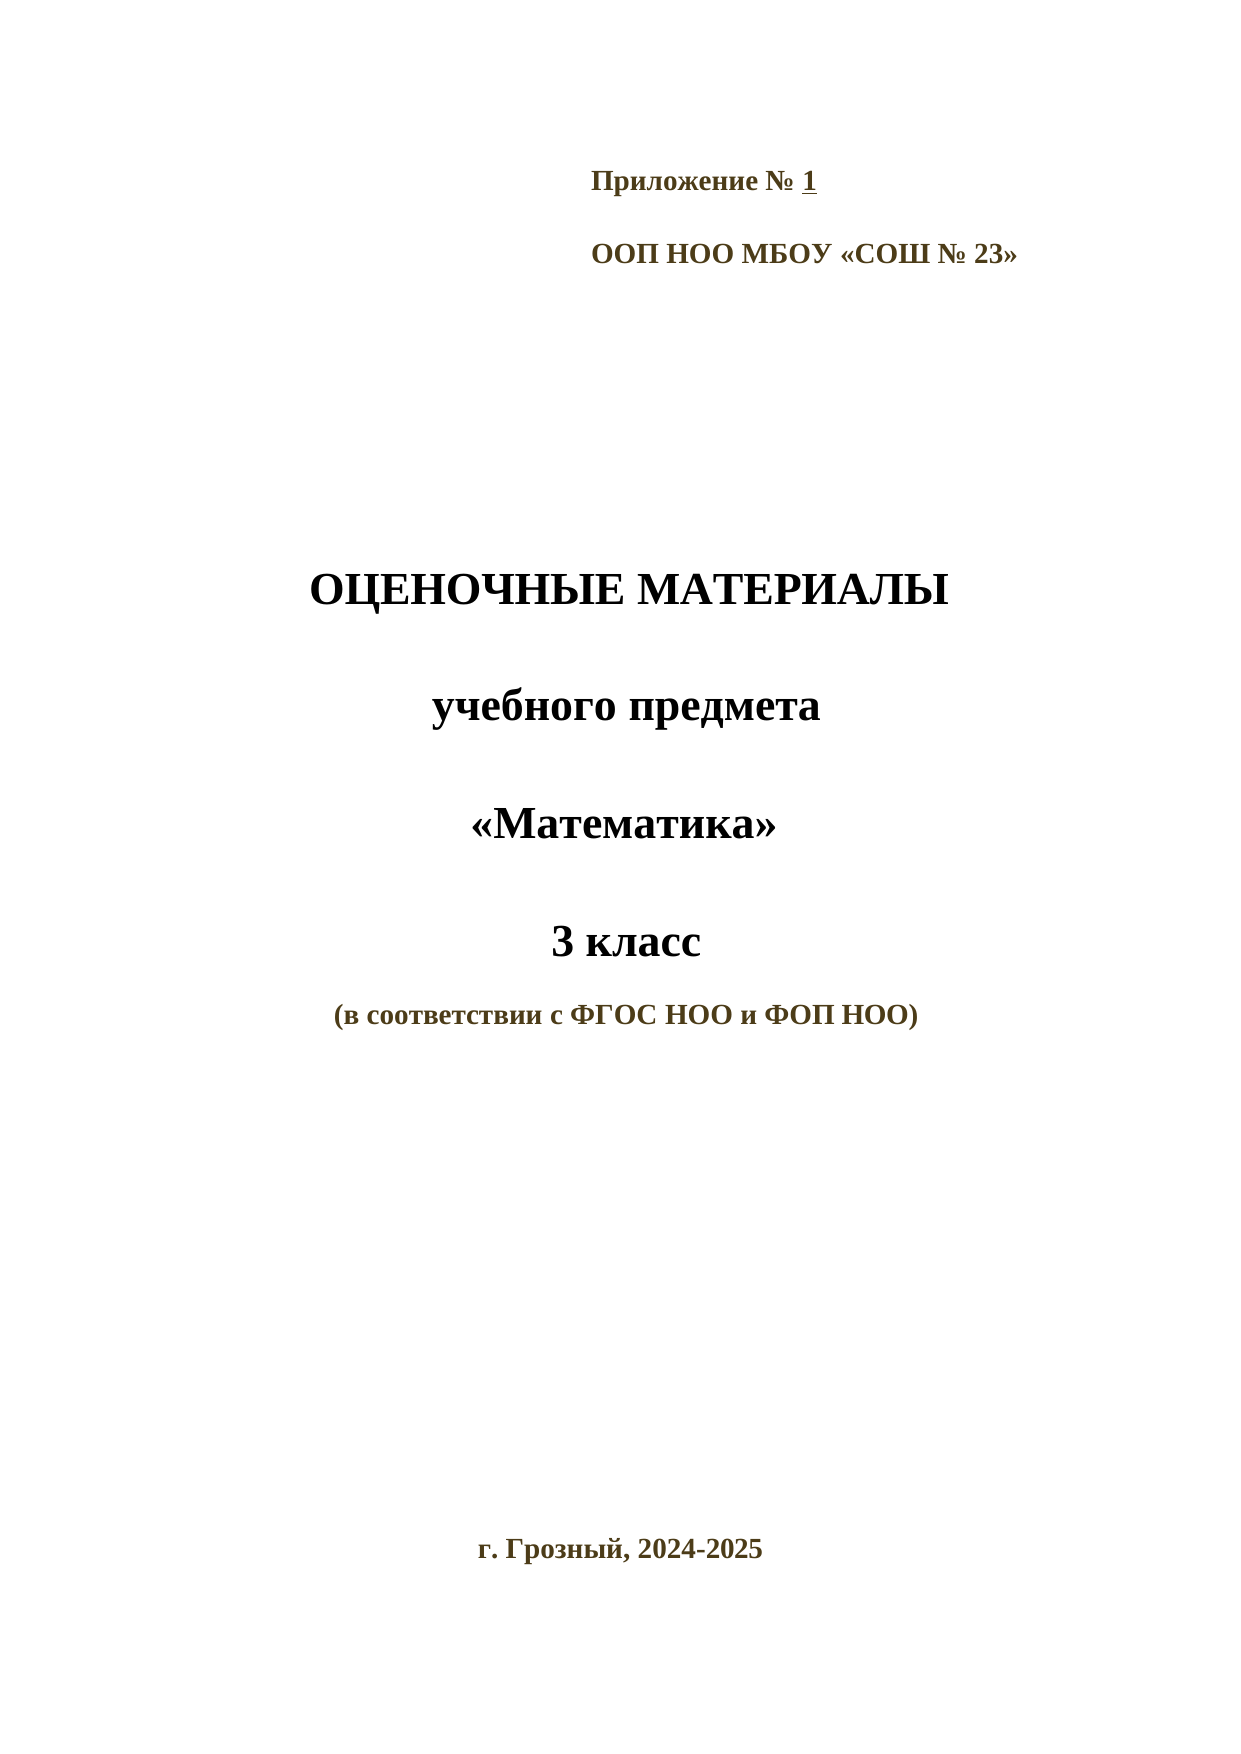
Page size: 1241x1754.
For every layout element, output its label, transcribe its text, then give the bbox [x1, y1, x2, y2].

text учебного предмета [311, 643, 941, 740]
text «Математика» [89, 761, 941, 858]
text г. Грозный, 2024-2025 [89, 1531, 1152, 1565]
text ООП НОО МБОУ «СОШ № 23» [591, 236, 1226, 270]
text (в соответствии с ФГОС НОО и ФОП НОО) [100, 997, 1152, 1030]
text ОЦЕНОЧНЫЕ МАТЕРИАЛЫ [106, 562, 1152, 614]
text 3 класс [311, 879, 941, 976]
text Приложение № 1 [591, 163, 960, 197]
